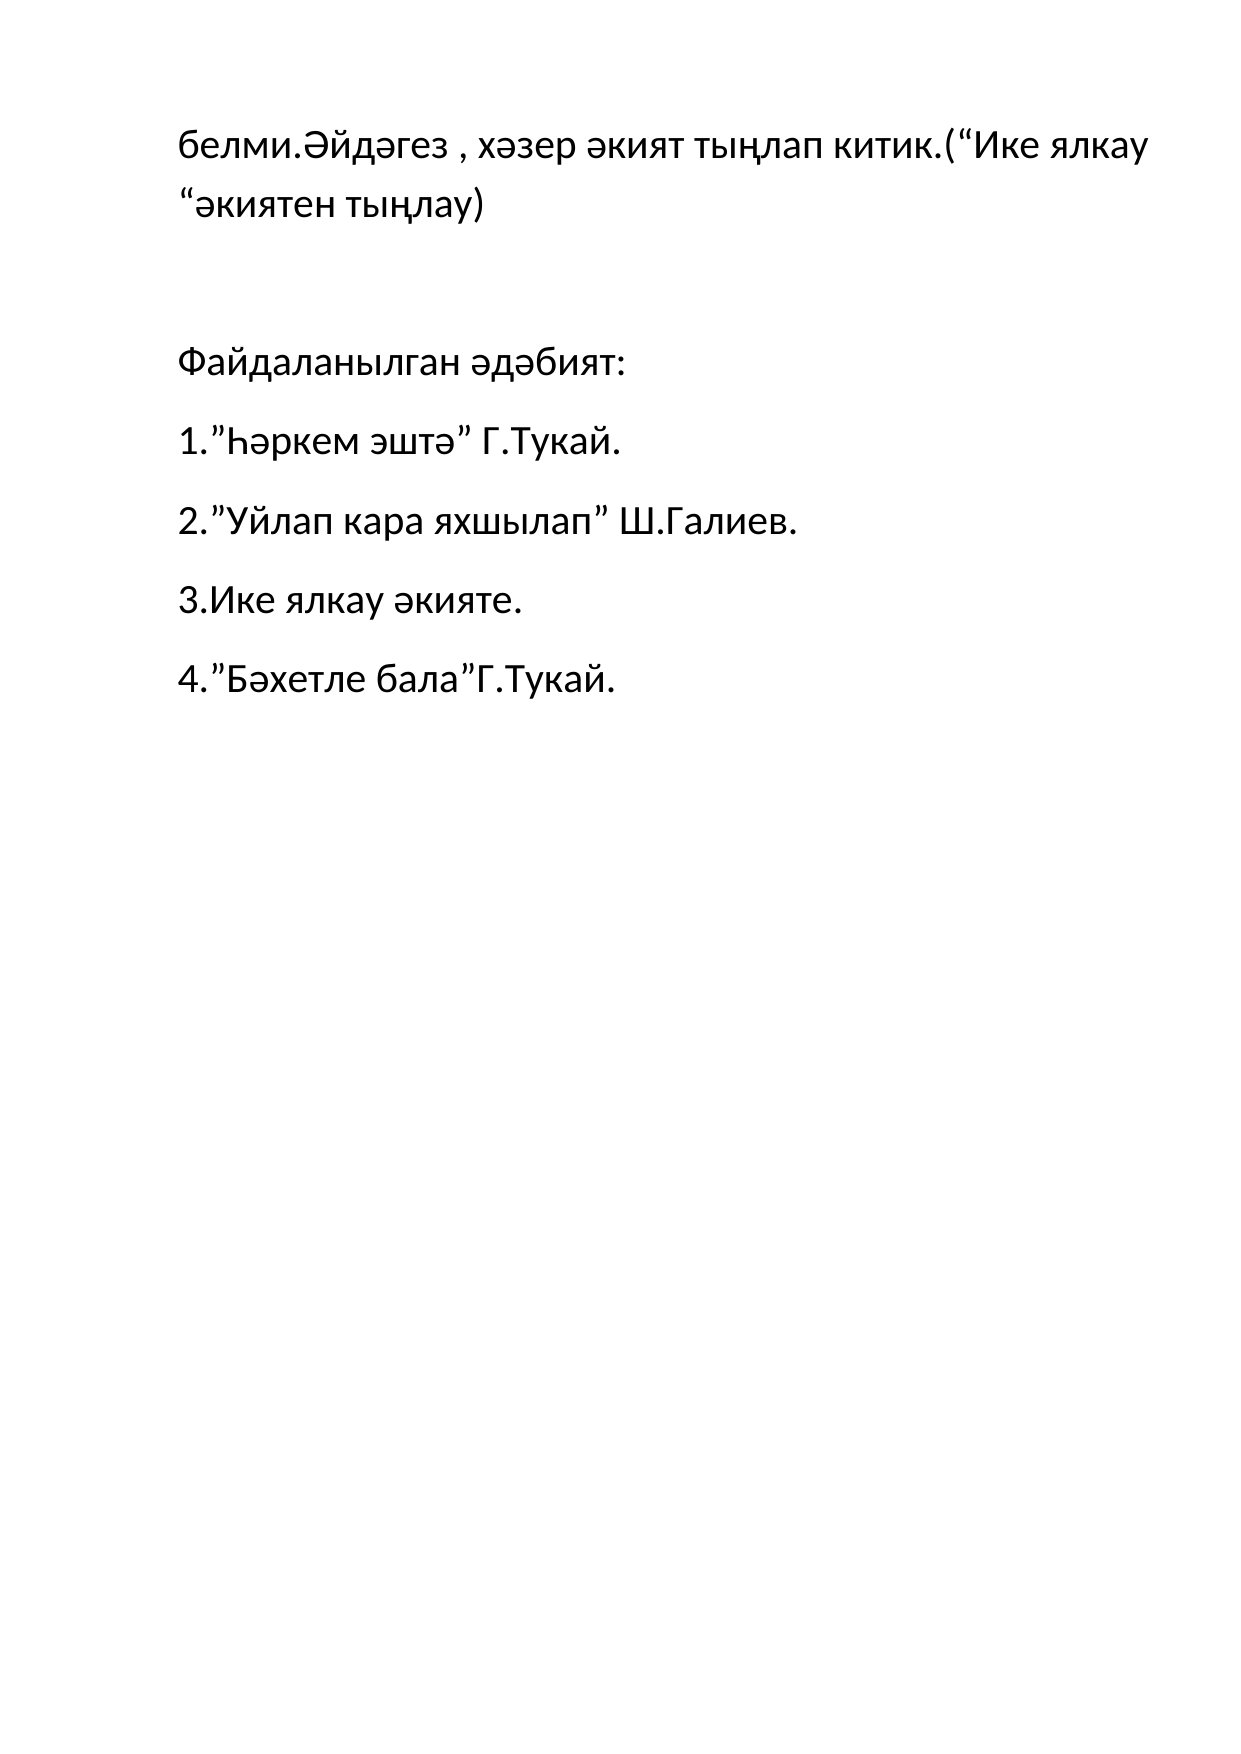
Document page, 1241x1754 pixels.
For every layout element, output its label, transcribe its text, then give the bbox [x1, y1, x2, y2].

text Файдаланылган әдәбият: [177, 335, 1152, 386]
text 3.Ике ялкау әкияте. [177, 573, 1152, 624]
text 1.”Һәркем эштә” Г.Тукай. [177, 414, 1152, 465]
text 4.”Бәхетле бала”Г.Тукай. [177, 652, 1152, 703]
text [177, 118, 1152, 227]
text 2.”Уйлап кара яхшылап” Ш.Галиев. [177, 494, 1152, 544]
